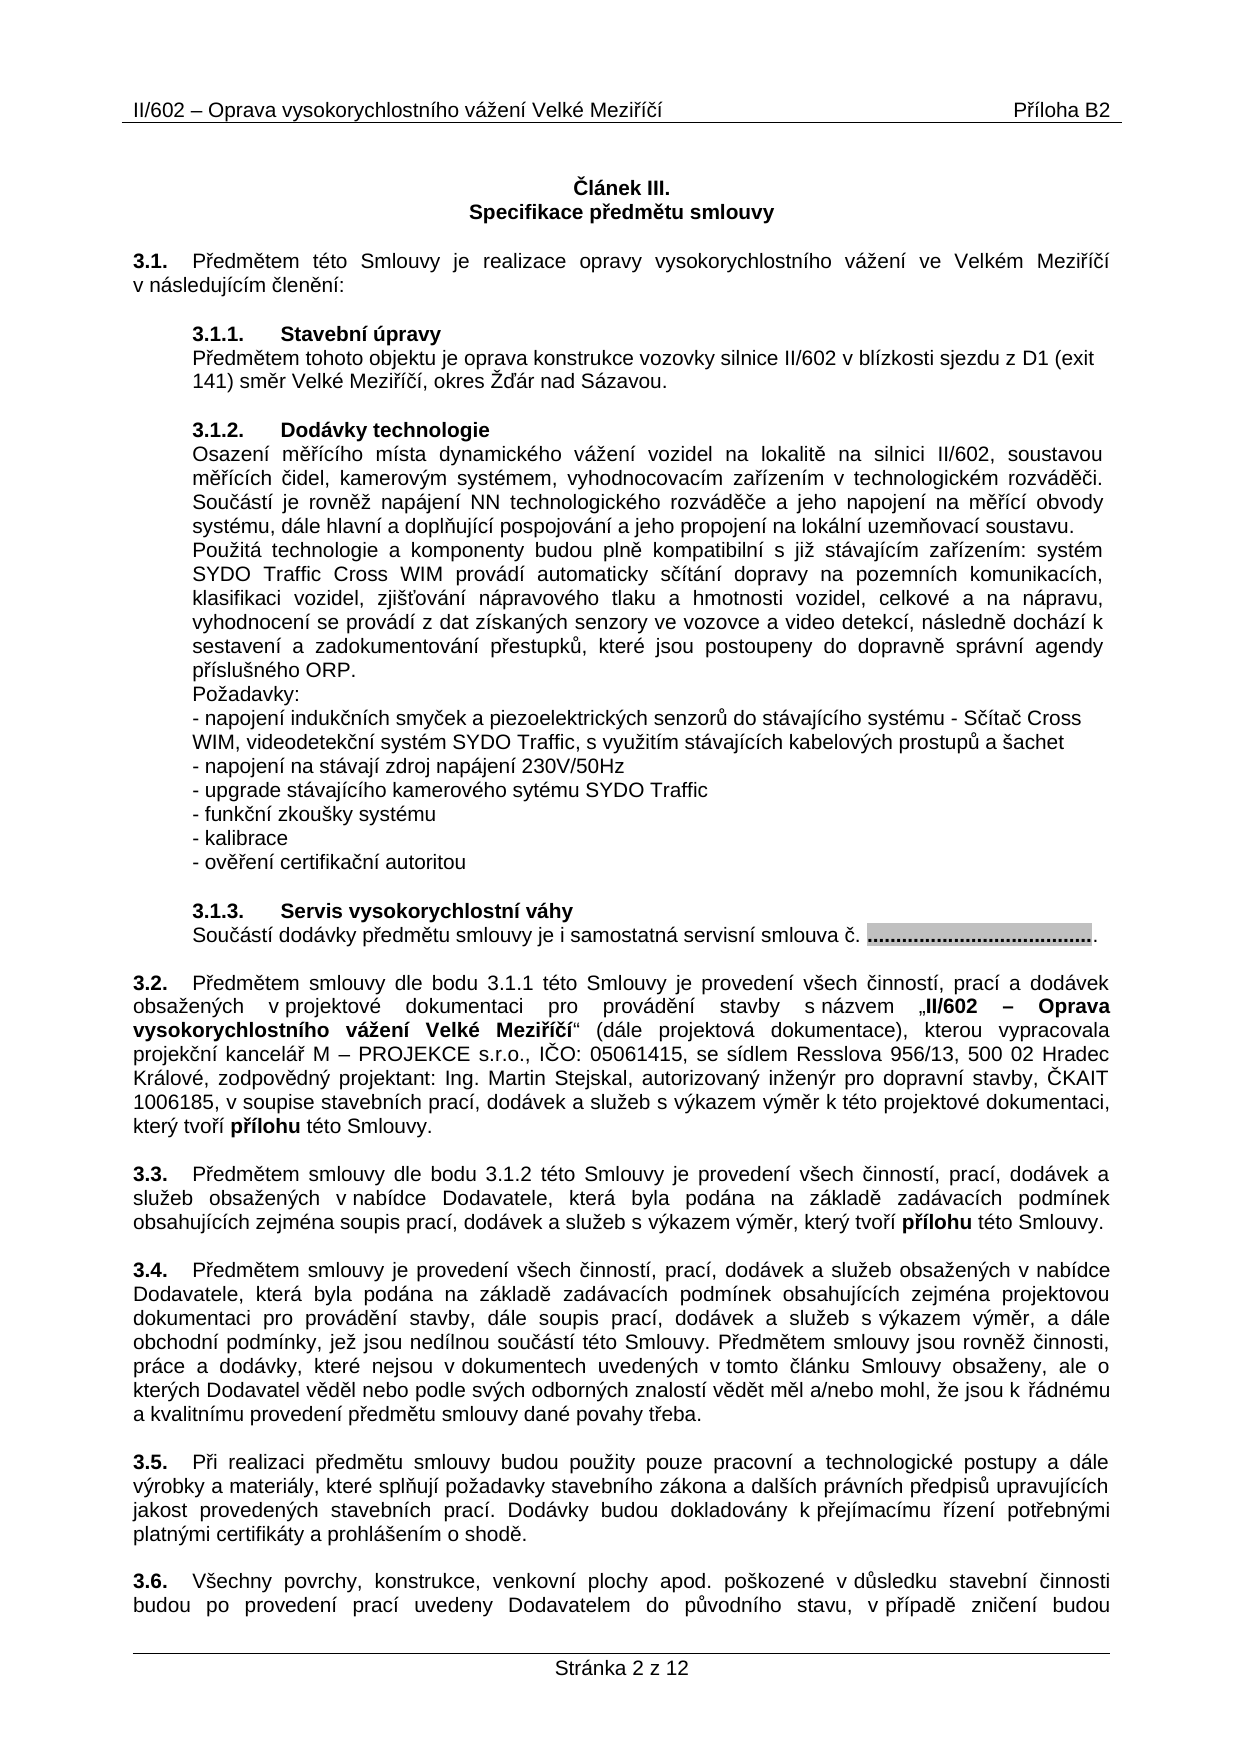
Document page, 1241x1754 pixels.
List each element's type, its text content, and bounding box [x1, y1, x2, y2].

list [133, 1569, 1110, 1617]
text Článek III. [133, 176, 1110, 199]
text Součástí dodávky předmětu smlouvy je i samostatná servisní smlouva č. ........................................ [192, 922, 1140, 946]
text 141) směr Velké Meziříčí, okres Žďár nad Sázavou. [133, 369, 1104, 393]
text Osazení měřícího místa dynamického vážení vozidel na lokalitě na silnici II/602, soustavou měřících čidel, kamerovým systémem, vyhodnocovacím zařízením v technologickém rozváděči. Součástí je rovněž napájení NN technologického rozváděče a jeho napojení na měřící obvody systému, dále hlavní a doplňující pospojování a jeho propojení na lokální uzemňovací soustavu. [192, 442, 1104, 538]
text - napojení na stávají zdroj napájení 230V/50Hz [192, 754, 1140, 778]
text Požadavky: [192, 682, 1140, 706]
text - funkční zkoušky systému [192, 802, 1140, 826]
text - napojení indukčních smyček a piezoelektrických senzorů do stávajícího systému - Sčítač Cross [192, 706, 1140, 730]
list Předmětem smlouvy je provedení všech činností, prací, dodávek a služeb obsažených v nabídce Dodavatele, která byla podána na základě zadávacích podmínek obsahujících zejména projektovou dokumentaci pro provádění stavby, dále soupis prací, dodávek a služeb s výkazem výměr, a dále obchodní podmínky, jež jsou nedílnou součástí této Smlouvy. Předmětem smlouvy jsou rovněž činnosti, práce a dodávky, které nejsou v dokumentech uvedených v tomto článku Smlouvy obsaženy, ale o kterých Dodavatel věděl nebo podle svých odborných znalostí vědět měl a/nebo mohl, že jsou k řádnému a kvalitnímu provedení předmětu smlouvy dané povahy třeba. [133, 1258, 1110, 1426]
text - kalibrace [192, 826, 1140, 849]
subtitle Specifikace předmětu smlouvy [133, 199, 1110, 223]
text - upgrade stávajícího kamerového sytému SYDO Traffic [192, 778, 1140, 802]
list Dodávky technologie [177, 418, 1110, 442]
list Stavební úpravy [177, 321, 1110, 345]
list Předmětem smlouvy dle bodu 3.1.1 této Smlouvy je provedení všech činností, prací a dodávek obsažených v projektové dokumentaci pro provádění stavby s názvem „II/602 – Oprava vysokorychlostního vážení Velké Meziříčí“ (dále projektová dokumentace), kterou vypracovala projekční kancelář M – PROJEKCE s.r.o., IČO: 05061415, se sídlem Resslova 956/13, 500 02 Hradec Králové, zodpovědný projektant: Ing. Martin Stejskal, autorizovaný inženýr pro dopravní stavby, ČKAIT 1006185, v soupise stavebních prací, dodávek a služeb s výkazem výměr k této projektové dokumentaci, který tvoří přílohu této Smlouvy. [133, 970, 1110, 1138]
text Použitá technologie a komponenty budou plně kompatibilní s již stávajícím zařízením: systém SYDO Traffic Cross WIM provádí automaticky sčítání dopravy na pozemních komunikacích, klasifikaci vozidel, zjišťování nápravového tlaku a hmotnosti vozidel, celkové a na nápravu, vyhodnocení se provádí z dat získaných senzory ve vozovce a video detekcí, následně dochází k sestavení a zadokumentování přestupků, které jsou postoupeny do dopravně správní agendy příslušného ORP. [192, 538, 1104, 682]
list Předmětem smlouvy dle bodu 3.1.2 této Smlouvy je provedení všech činností, prací, dodávek a služeb obsažených v nabídce Dodavatele, která byla podána na základě zadávacích podmínek obsahujících zejména soupis prací, dodávek a služeb s výkazem výměr, který tvoří přílohu této Smlouvy. [133, 1162, 1110, 1234]
text Předmětem tohoto objektu je oprava konstrukce vozovky silnice II/602 v blízkosti sjezdu z D1 (exit [133, 345, 1104, 369]
text - ověření certifikační autoritou [192, 849, 1140, 873]
list Servis vysokorychlostní váhy [177, 898, 1110, 922]
text WIM, videodetekční systém SYDO Traffic, s využitím stávajících kabelových prostupů a šachet [192, 730, 1140, 754]
list Při realizaci předmětu smlouvy budou použity pouze pracovní a technologické postupy a dále výrobky a materiály, které splňují požadavky stavebního zákona a dalších právních předpisů upravujících jakost provedených stavebních prací. Dodávky budou dokladovány k přejímacímu řízení potřebnými platnými certifikáty a prohlášením o shodě. [133, 1449, 1110, 1545]
list Předmětem této Smlouvy je realizace opravy vysokorychlostního vážení ve Velkém Meziříčí v následujícím členění: [133, 248, 1110, 296]
